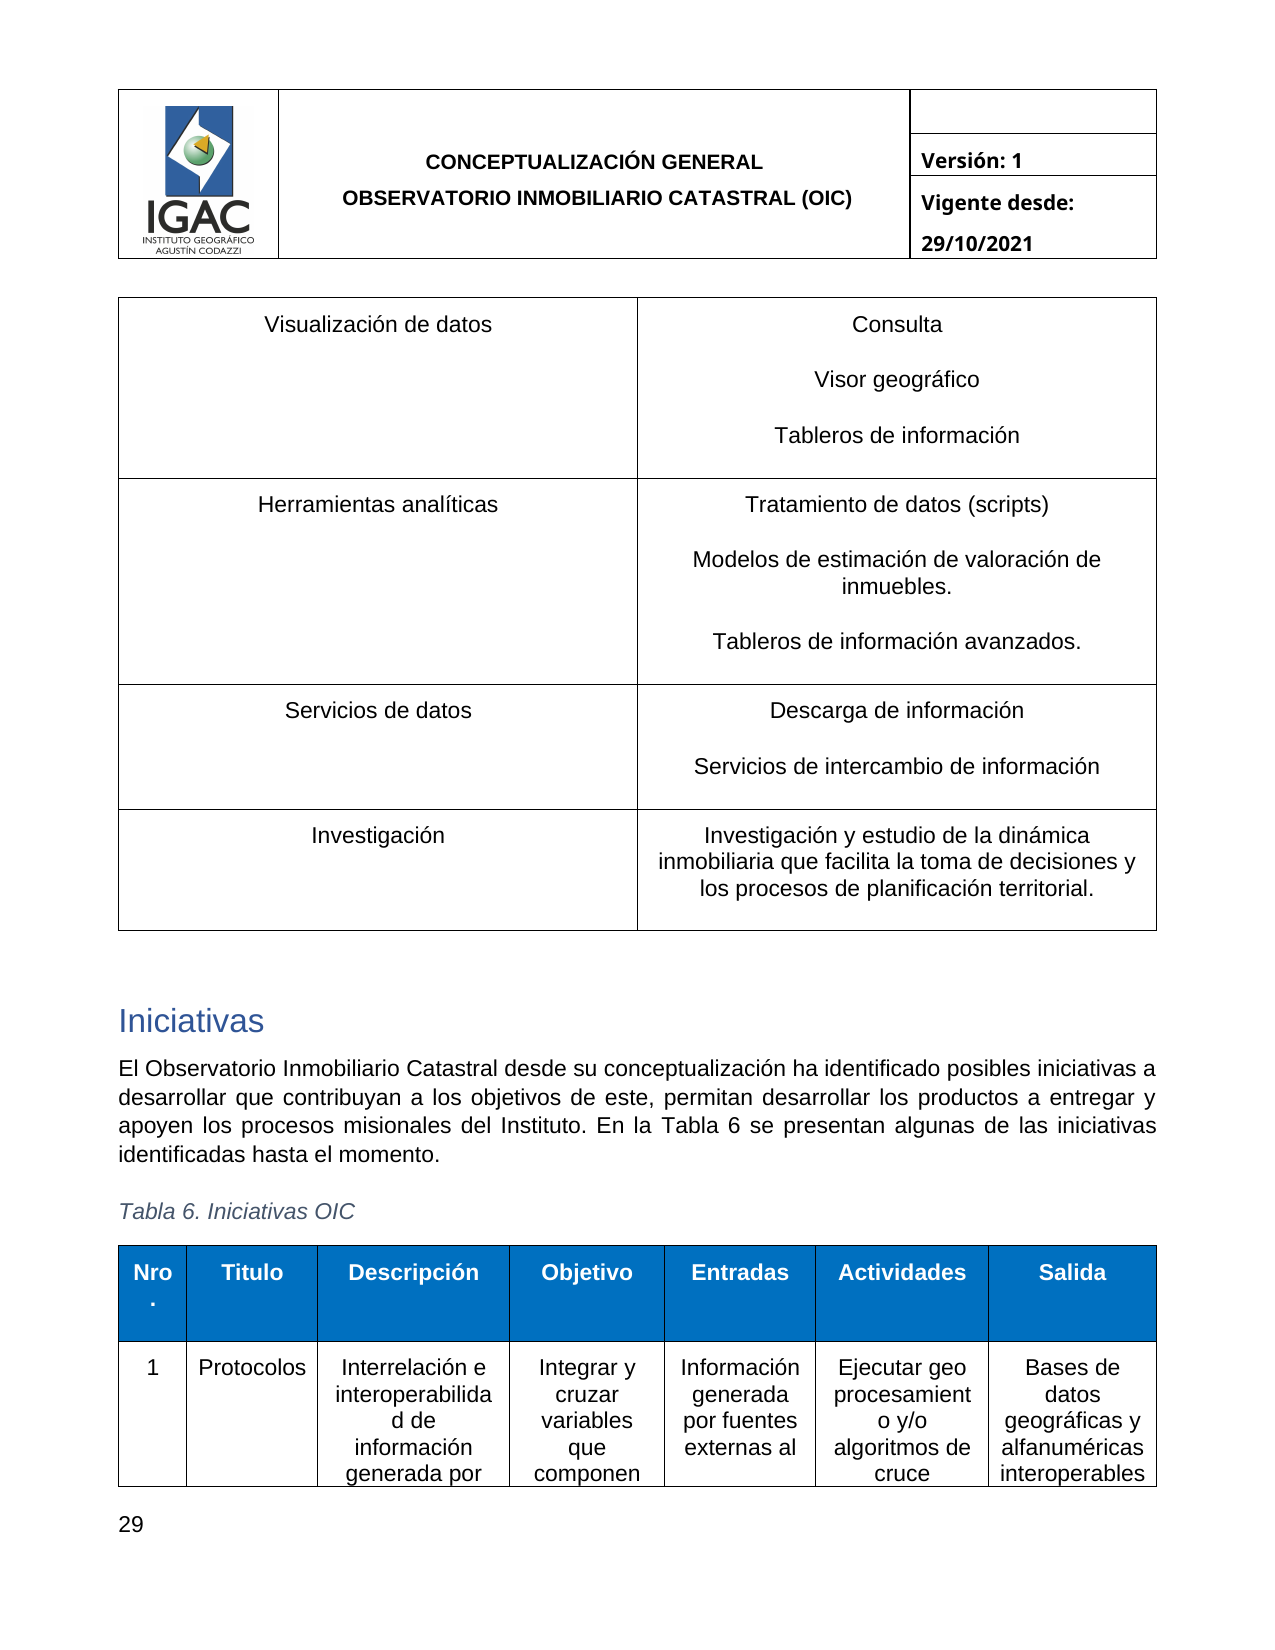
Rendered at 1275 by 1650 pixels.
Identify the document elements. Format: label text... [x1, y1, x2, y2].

table_cell Investigación [119, 810, 637, 930]
text Tabla 6. Iniciativas OIC [118, 1198, 1157, 1224]
table_cell Bases de datos geográficas y alfanuméricas interoperables con información generada por entidades externas al IGAC [989, 1342, 1156, 1486]
table_cell Ejecutar geo procesamiento y/o algoritmos de cruce [816, 1342, 988, 1486]
table_cell Integrar y cruzar variables que componen las temáticas de estudio con las bases catastrales municipales [510, 1342, 664, 1486]
table_cell 1 [119, 1342, 186, 1486]
text El Observatorio Inmobiliario Catastral desde su conceptualización ha identificado posibles iniciativas a desarrollar que contribuyan a los objetivos de este, permitan desarrollar los productos a entregar y apoyen los procesos misionales del Instituto. En la Tabla 5 se presentan algunas de las iniciativas identificadas hasta el momento. [118, 1055, 1157, 1167]
table_header Salida [989, 1246, 1156, 1341]
table_cell Consulta Visor geográfico Tableros de información [638, 298, 1156, 477]
table_cell Visualización de datos [119, 298, 637, 477]
table_cell Tratamiento de datos (scripts) Modelos de estimación de valoración de inmuebles. Tableros de información avanzados. [638, 479, 1156, 684]
table_header Descripción [318, 1246, 509, 1341]
table_header Actividades [816, 1246, 988, 1341]
table_header Objetivo [510, 1246, 664, 1341]
table_header Titulo [187, 1246, 317, 1341]
subtitle Iniciativas [118, 1001, 1157, 1040]
table_cell Investigación y estudio de la dinámica inmobiliaria que facilita la toma de decisiones y los procesos de planificación territorial. [638, 810, 1156, 930]
table_header Nro. [119, 1246, 186, 1341]
table_cell Servicios de datos [119, 685, 637, 808]
table_cell Protocolos [187, 1342, 317, 1486]
table_cell Interrelación e interoperabilidad de información generada por fuentes externas con el sistema catastral nacional [318, 1342, 509, 1486]
table_cell Información generada por fuentes externas al IGAC Bases catastrales municipales [665, 1342, 815, 1486]
table_header Entradas [665, 1246, 815, 1341]
table_cell Descarga de información Servicios de intercambio de información [638, 685, 1156, 808]
picture [143, 106, 254, 254]
table_cell Herramientas analíticas [119, 479, 637, 684]
